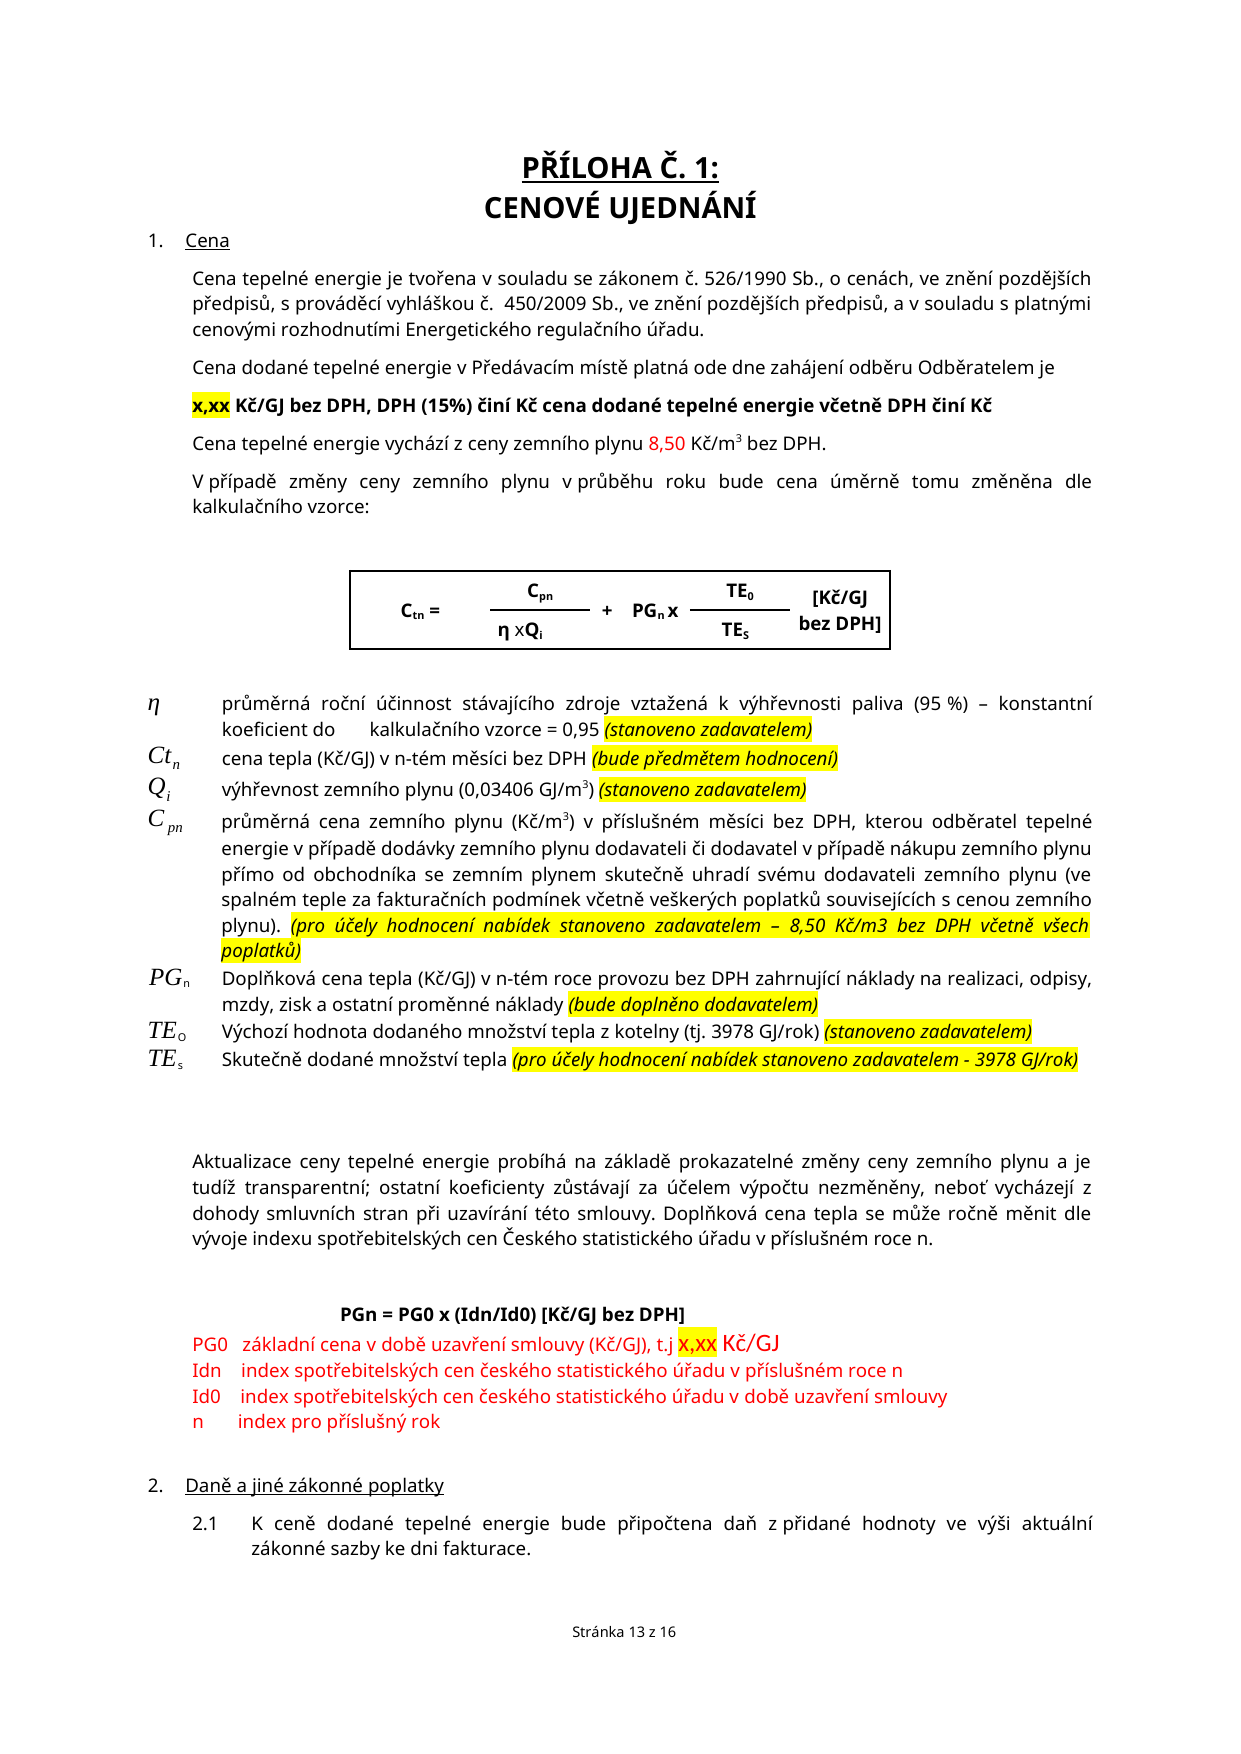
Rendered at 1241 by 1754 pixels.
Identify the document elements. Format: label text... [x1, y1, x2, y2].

list Cena [148, 227, 1092, 253]
text cena tepla (Kč/GJ) v n-tém měsíci bez DPH (bude předmětem hodnocení) [148, 742, 1092, 773]
subtitle příloha č. 1: [148, 148, 1092, 187]
list Daně a jiné zákonné poplatky [148, 1472, 1092, 1498]
text V případě změny ceny zemního plynu v průběhu roku bude cena úměrně tomu změněna dle kalkulačního vzorce: [192, 468, 1092, 519]
table_header Ctn = [351, 572, 490, 648]
text PGn = PG0 x (Idn/Id0) [Kč/GJ bez DPH] [340, 1301, 1092, 1327]
text O Výchozí hodnota dodaného množství tepla z kotelny (tj. 3978 GJ/rok) (stanoveno zadavatelem) [148, 1017, 1092, 1045]
text průměrná roční účinnost stávajícího zdroje vztažená k výhřevnosti paliva (95 %) – konstantní koeficient do kalkulačního vzorce = 0,95 (stanoveno zadavatelem) [148, 688, 1092, 742]
text Cena tepelné energie vychází z ceny zemního plynu 8,50 Kč/m3 bez DPH. [192, 430, 1092, 456]
subtitle CENOVé UJEDNÁNÍ [148, 187, 1092, 227]
text x,xx Kč/GJ bez DPH, DPH (15%) činí Kč cena dodané tepelné energie včetně DPH činí Kč [230, 392, 1092, 418]
text průměrná cena zemního plynu (Kč/m3) v příslušném měsíci bez DPH, kterou odběratel tepelné energie v případě dodávky zemního plynu dodavateli či dodavatel v případě nákupu zemního plynu přímo od obchodníka se zemním plynem skutečně uhradí svému dodavateli zemního plynu (ve spalném teple za fakturačních podmínek včetně veškerých poplatků souvisejících s cenou zemního plynu). (pro účely hodnocení nabídek stanoveno zadavatelem – 8,50 Kč/m3 bez DPH včetně všech poplatků) [148, 804, 1092, 963]
text Cena tepelné energie je tvořena v souladu se zákonem č. 526/1990 Sb., o cenách, ve znění pozdějších předpisů, s prováděcí vyhláškou č. 450/2009 Sb., ve znění pozdějších předpisů, a v souladu s platnými cenovými rozhodnutími Energetického regulačního úřadu. [192, 265, 1092, 342]
table_header [Kč/GJ bez DPH] [790, 572, 889, 648]
table_header Cpn [490, 572, 590, 609]
table_header TE0 [690, 572, 790, 609]
text Aktualizace ceny tepelné energie probíhá na základě prokazatelné změny ceny zemního plynu a je tudíž transparentní; ostatní koeficienty zůstávají za účelem výpočtu nezměněny, neboť vycházejí z dohody smluvních stran při uzavírání této smlouvy. Doplňková cena tepla se může ročně měnit dle vývoje indexu spotřebitelských cen Českého statistického úřadu v příslušném roce n. [192, 1149, 1092, 1251]
text Id0 index spotřebitelských cen českého statistického úřadu v době uzavření smlouvy [192, 1383, 1092, 1408]
table_header + PGn x [590, 572, 690, 648]
text Cena dodané tepelné energie v Předávacím místě platná ode dne zahájení odběru Odběratelem je [192, 354, 1092, 380]
text n index pro příslušný rok [192, 1408, 1092, 1434]
text n Doplňková cena tepla (Kč/GJ) v n-tém roce provozu bez DPH zahrnující náklady na realizaci, odpisy, mzdy, zisk a ostatní proměnné náklady (bude doplněno dodavatelem) [148, 963, 1092, 1017]
text výhřevnost zemního plynu (0,03406 GJ/m3) (stanoveno zadavatelem) [148, 773, 1092, 804]
list K ceně dodané tepelné energie bude připočtena daň z přidané hodnoty ve výši aktuální zákonné sazby ke dni fakturace. [192, 1510, 1092, 1561]
text PG0 základní cena v době uzavření smlouvy (Kč/GJ), t.j x,xx Kč/GJ [192, 1327, 678, 1357]
text s Skutečně dodané množství tepla (pro účely hodnocení nabídek stanoveno zadavatelem - 3978 GJ/rok) [148, 1045, 1092, 1073]
text PG0 základní cena v době uzavření smlouvy (Kč/GJ), t.j x,xx Kč/GJ [717, 1327, 1092, 1357]
table_cell TES [690, 611, 790, 648]
text Idn index spotřebitelských cen českého statistického úřadu v příslušném roce n [192, 1357, 1092, 1383]
table_cell η xQi [490, 611, 590, 648]
